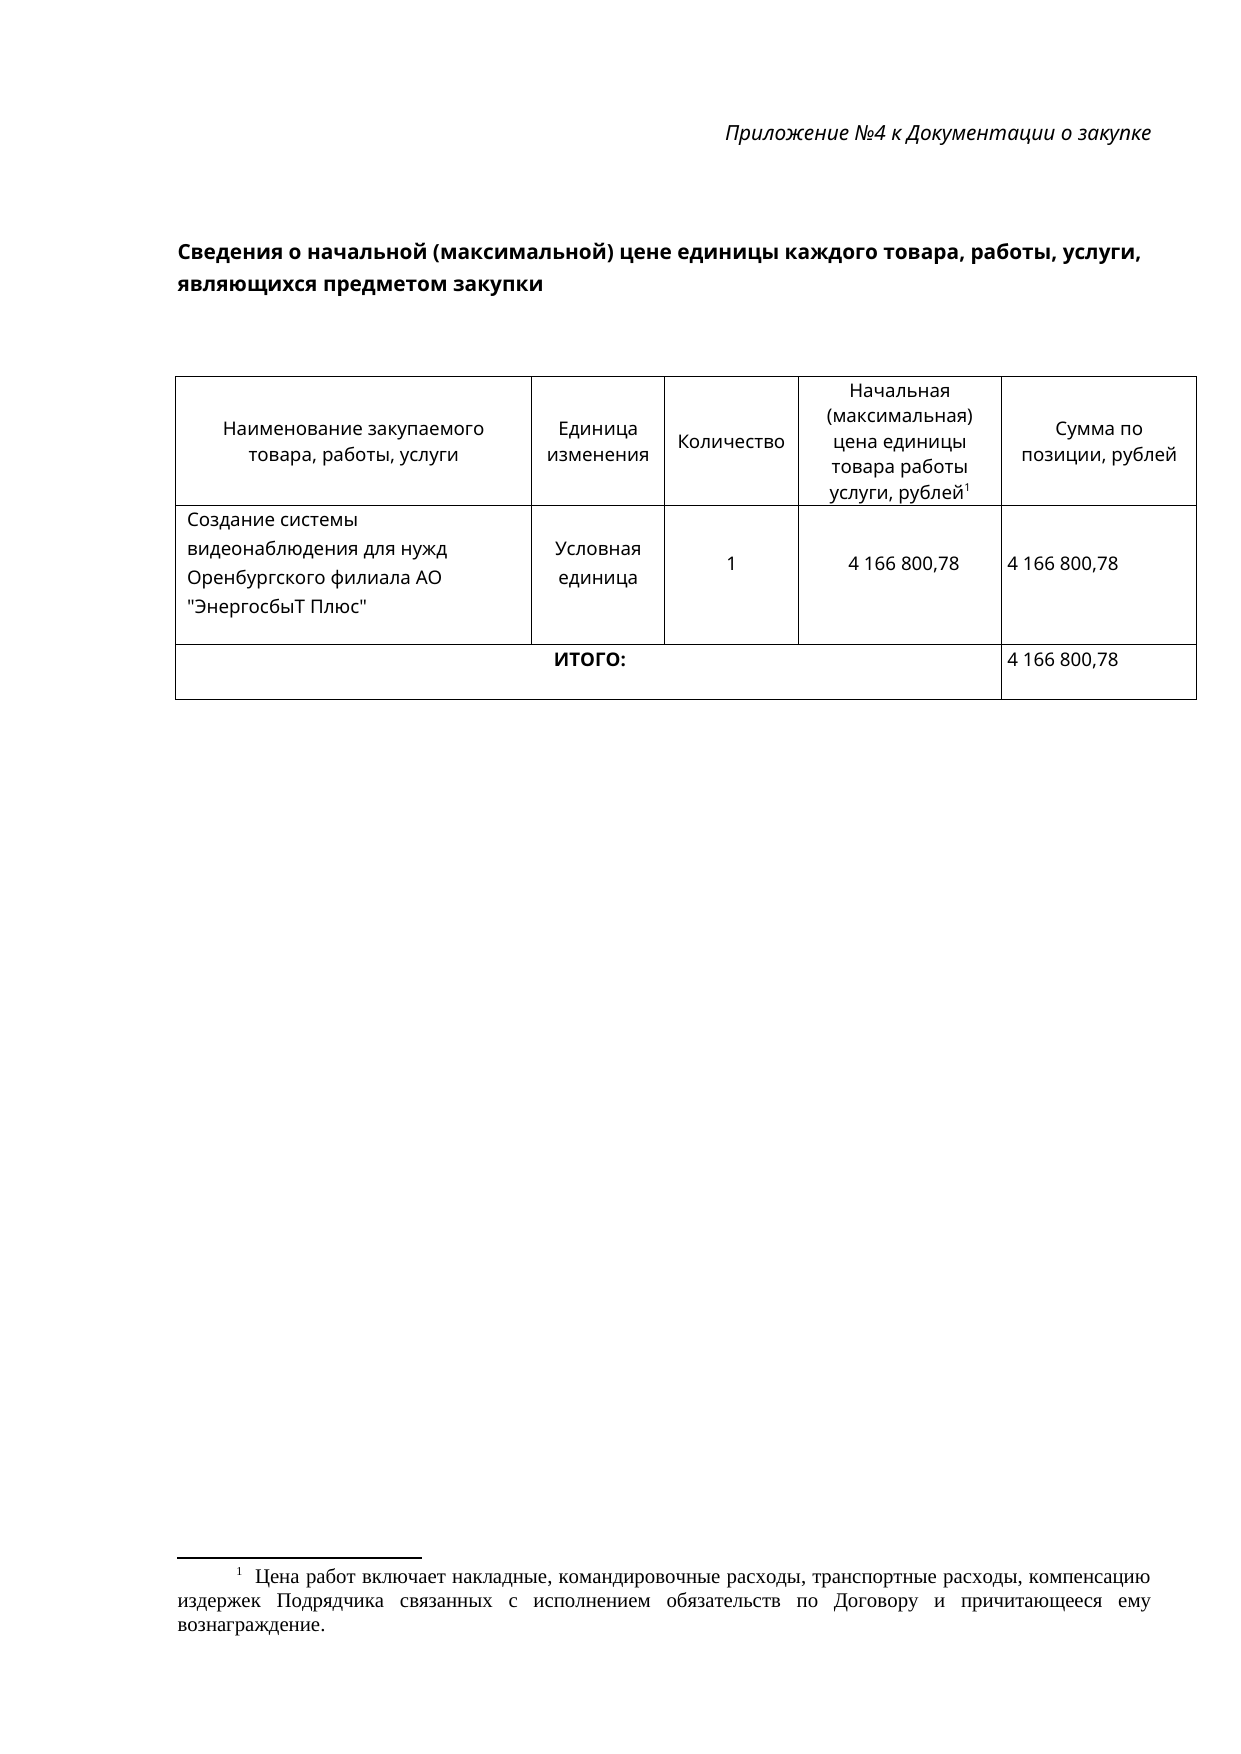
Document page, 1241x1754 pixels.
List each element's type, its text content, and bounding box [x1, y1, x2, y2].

table_header Количество [665, 377, 798, 505]
table_header Сумма по позиции, рублей [1002, 377, 1196, 505]
table_header Единица изменения [532, 377, 664, 505]
text Сведения о начальной (максимальной) цене единицы каждого товара, работы, услуги, являющихся предметом закупки [177, 237, 1152, 298]
table_cell 1 [665, 506, 798, 644]
table_header Наименование закупаемого товара, работы, услуги [176, 377, 531, 505]
table_cell Создание системы видеонаблюдения для нужд Оренбургского филиала АО "ЭнергосбыТ Плюс" [176, 506, 531, 644]
table_cell 4 166 800,78 [799, 506, 1001, 644]
table_cell 4 166 800,78 [1002, 506, 1196, 644]
list Приложение №4 к Документации о закупке [252, 118, 1152, 147]
table_cell 4 166 800,78 [1002, 645, 1196, 699]
table_cell Условная единица [532, 506, 664, 644]
table_header Начальная (максимальная) цена единицы товара работы услуги, рублей [799, 377, 1001, 505]
table_cell ИТОГО: [176, 645, 1001, 699]
